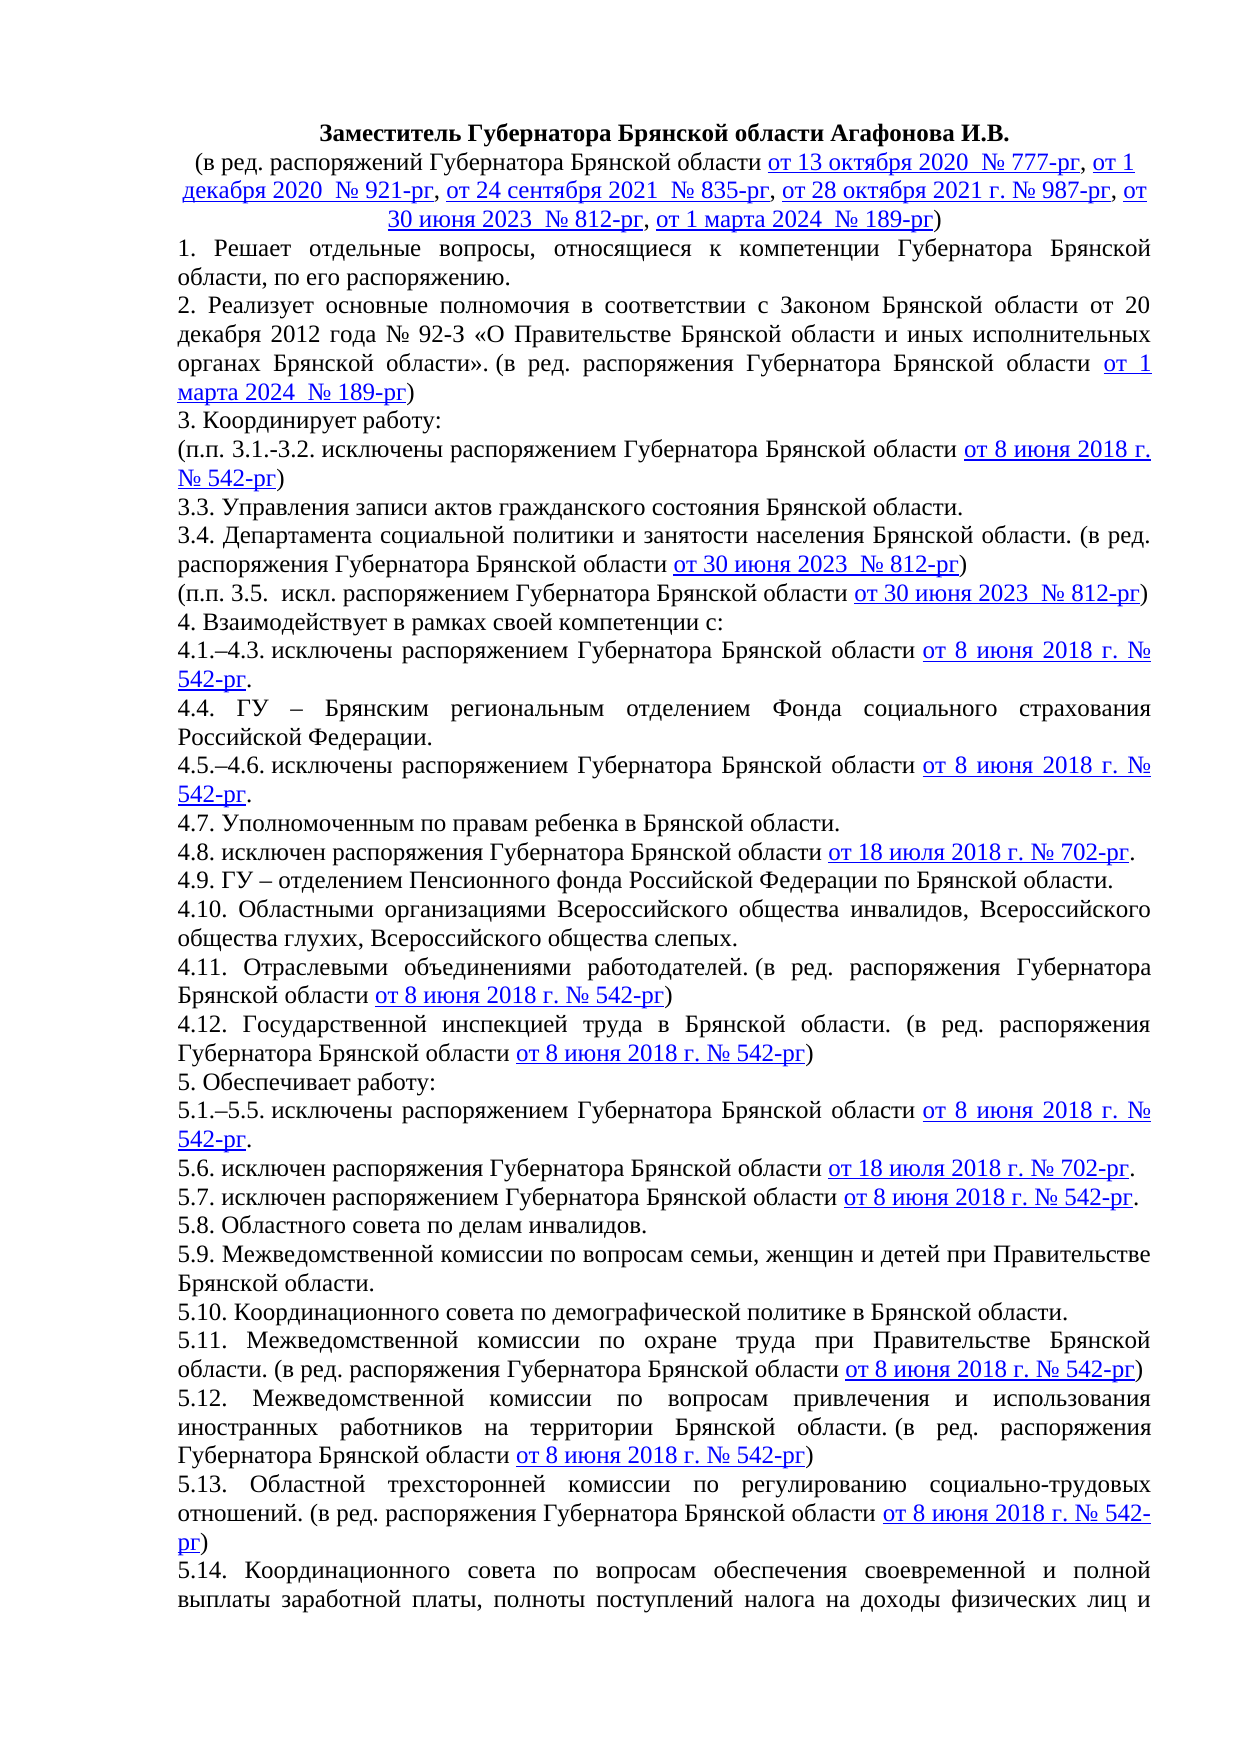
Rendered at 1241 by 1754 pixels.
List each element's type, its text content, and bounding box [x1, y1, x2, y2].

text 3. Координирует работу: [177, 406, 1152, 434]
text 4.10. Областными организациями Всероссийского общества инвалидов, Всероссийского общества глухих, Всероссийского общества слепых. [177, 894, 1152, 952]
text 4.1.–4.3. исключены распоряжением Губернатора Брянской области от 8 июня 2018 г. № 542-рг. [177, 636, 1152, 693]
text 4.8. исключен распоряжения Губернатора Брянской области от 18 июля 2018 г. № 702-рг. [177, 837, 1152, 866]
text 5.11. Межведомственной комиссии по охране труда при Правительстве Брянской области. (в ред. распоряжения Губернатора Брянской области от 8 июня 2018 г. № 542-рг) [177, 1326, 1152, 1383]
text 4.11. Отраслевыми объединениями работодателей. (в ред. распоряжения Губернатора Брянской области от 8 июня 2018 г. № 542-рг) [177, 952, 1152, 1009]
text 5. Обеспечивает работу: [177, 1067, 1152, 1096]
text 4.7. Уполномоченным по правам ребенка в Брянской области. [177, 808, 1152, 837]
text (п.п. 3.1.-3.2. исключены распоряжением Губернатора Брянской области от 8 июня 2018 г. № 542-рг) [177, 434, 1152, 492]
text 4. Взаимодействует в рамках своей компетенции с: [177, 607, 1152, 636]
text 3.4. Департамента социальной политики и занятости населения Брянской области. (в ред. распоряжения Губернатора Брянской области от 30 июня 2023 № 812-рг) [177, 521, 1152, 578]
text 2. Реализует основные полномочия в соответствии с Законом Брянской области от 20 декабря 2012 года № 92-З «О Правительстве Брянской области и иных исполнительных органах Брянской области». (в ред. распоряжения Губернатора Брянской области от 1 марта 2024 № 189-рг) [177, 291, 1152, 406]
text 5.7. исключен распоряжением Губернатора Брянской области от 8 июня 2018 г. № 542-рг. [177, 1182, 1152, 1211]
text 4.5.–4.6. исключены распоряжением Губернатора Брянской области от 8 июня 2018 г. № 542-рг. [177, 751, 1152, 808]
text 5.10. Координационного совета по демографической политике в Брянской области. [177, 1297, 1152, 1326]
text 5.9. Межведомственной комиссии по вопросам семьи, женщин и детей при Правительстве Брянской области. [177, 1239, 1152, 1297]
text 5.12. Межведомственной комиссии по вопросам привлечения и использования иностранных работников на территории Брянской области. (в ред. распоряжения Губернатора Брянской области от 8 июня 2018 г. № 542-рг) [177, 1383, 1152, 1469]
text 5.6. исключен распоряжения Губернатора Брянской области от 18 июля 2018 г. № 702-рг. [177, 1153, 1152, 1182]
text 3.3. Управления записи актов гражданского состояния Брянской области. [177, 492, 1152, 521]
text 4.12. Государственной инспекцией труда в Брянской области. (в ред. распоряжения Губернатора Брянской области от 8 июня 2018 г. № 542-рг) [177, 1009, 1152, 1067]
text 5.1.–5.5. исключены распоряжением Губернатора Брянской области от 8 июня 2018 г. № 542-рг. [177, 1096, 1152, 1153]
text 5.13. Областной трехсторонней комиссии по регулированию социально-трудовых отношений. (в ред. распоряжения Губернатора Брянской области от 8 июня 2018 г. № 542-рг) [177, 1469, 1152, 1556]
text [177, 1556, 1152, 1613]
text 4.9. ГУ – отделением Пенсионного фонда Российской Федерации по Брянской области. [177, 866, 1152, 894]
text (в ред. распоряжений Губернатора Брянской области от 13 октября 2020 № 777-рг, от 1 декабря 2020 № 921-рг, от 24 сентября 2021 № 835-рг, от 28 октября 2021 г. № 987-рг, от 30 июня 2023 № 812-рг, от 1 марта 2024 № 189-рг) [177, 147, 1152, 233]
text 4.4. ГУ – Брянским региональным отделением Фонда социального страхования Российской Федерации. [177, 693, 1152, 751]
text (п.п. 3.5. искл. распоряжением Губернатора Брянской области от 30 июня 2023 № 812-рг) [177, 578, 1152, 607]
text Заместитель Губернатора Брянской области Агафонова И.В. [177, 118, 1152, 147]
text 5.8. Областного совета по делам инвалидов. [177, 1211, 1152, 1239]
text 1. Решает отдельные вопросы, относящиеся к компетенции Губернатора Брянской области, по его распоряжению. [177, 233, 1152, 291]
